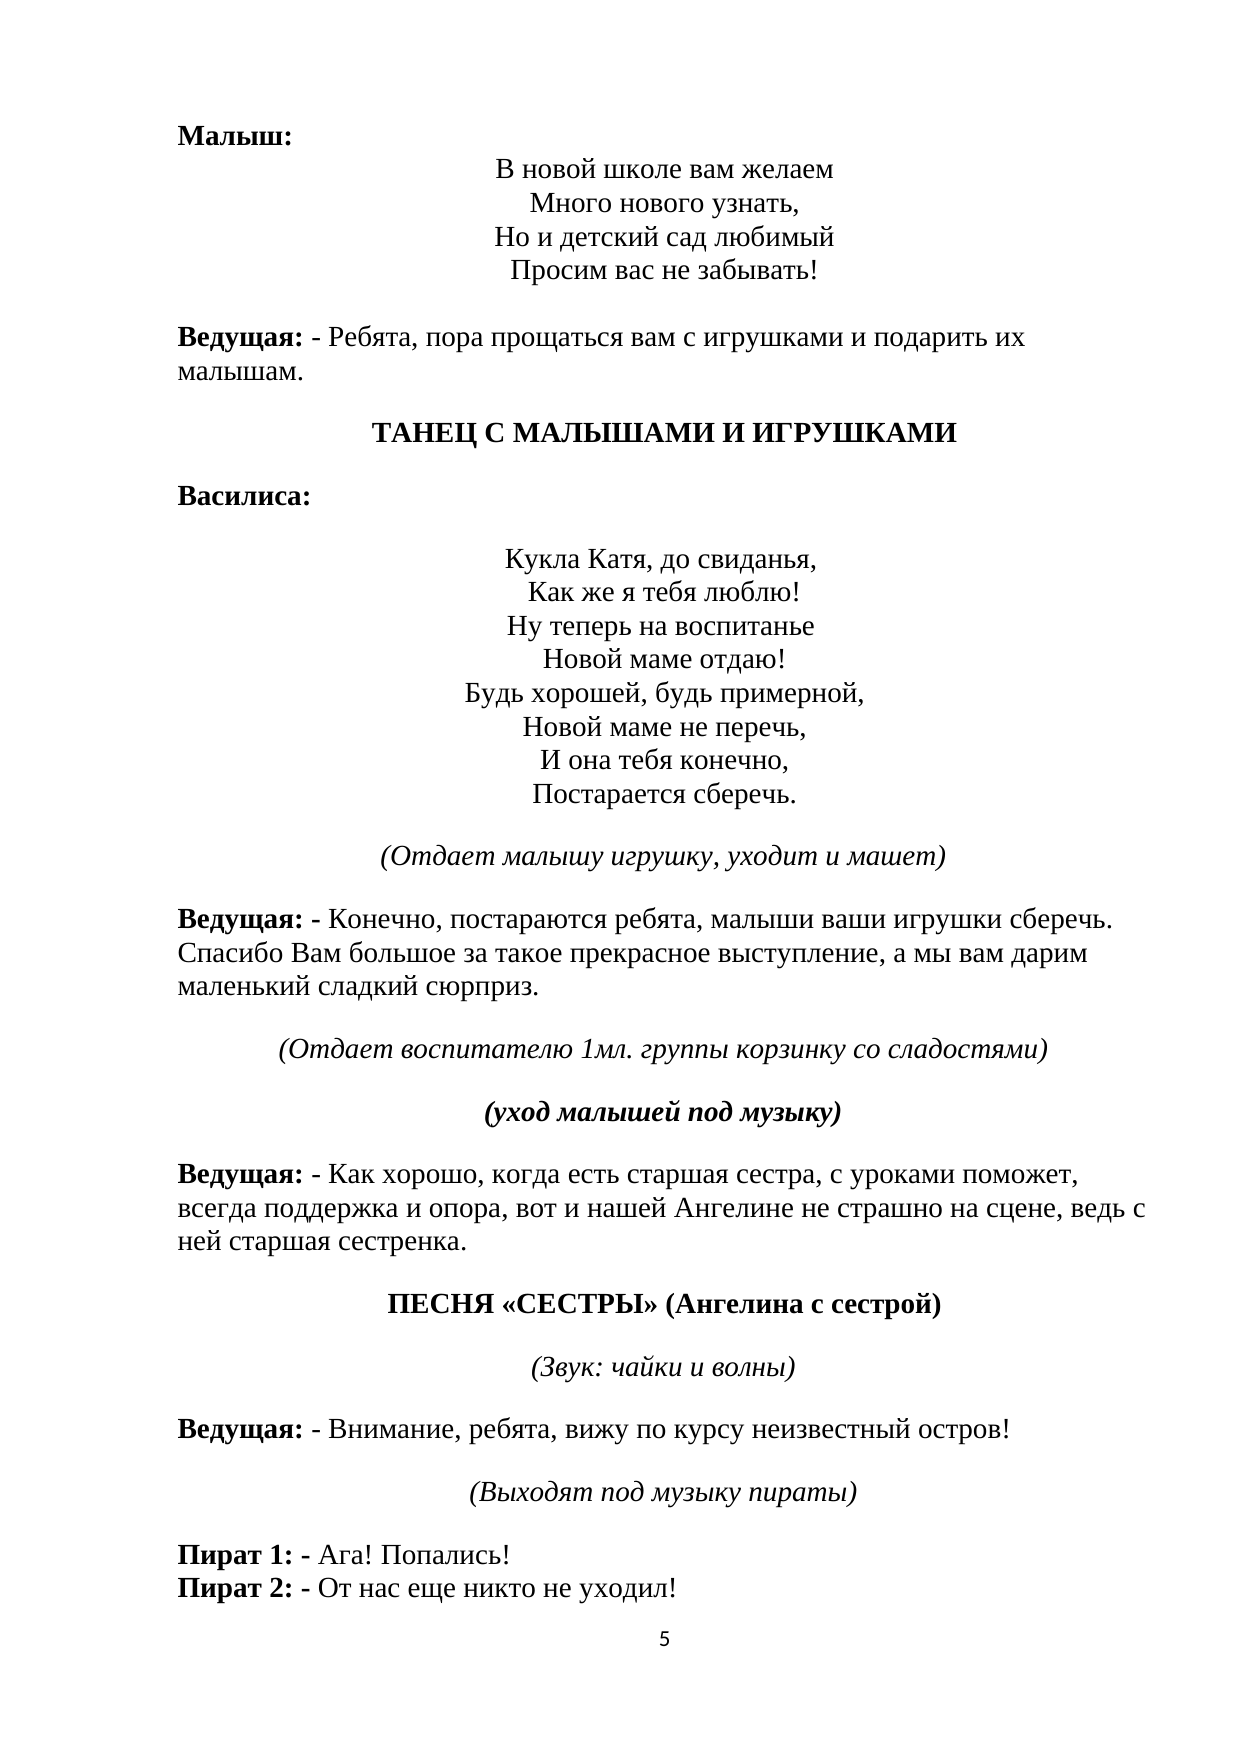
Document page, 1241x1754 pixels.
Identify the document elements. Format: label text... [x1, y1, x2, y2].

text (Выходят под музыку пираты) [177, 1474, 1152, 1508]
text Малыш: [177, 118, 1152, 152]
text В новой школе вам желаем [177, 152, 1152, 185]
text ТАНЕЦ С МАЛЫШАМИ И ИГРУШКАМИ [177, 416, 1152, 449]
text (Отдает малышу игрушку, уходит и машет) [177, 838, 1152, 872]
text Кукла Катя, до свиданья, Как же я тебя люблю! Ну теперь на воспитанье Новой маме отдаю! Будь хорошей, будь примерной, Новой маме не перечь, И она тебя конечно, Постарается сберечь. [177, 541, 1152, 809]
text ПЕСНЯ «СЕСТРЫ» (Ангелина с сестрой) [177, 1286, 1152, 1320]
text Но и детский сад любимый [177, 219, 1152, 252]
text (Звук: чайки и волны) [177, 1349, 1152, 1382]
text Василиса: [177, 478, 1152, 512]
text Пират 1: - Ага! Попались! Пират 2: - От нас еще никто не уходил! [177, 1537, 1152, 1604]
text (Отдает воспитателю 1мл. группы корзинку со сладостями) [177, 1031, 1152, 1064]
text Ведущая: - Конечно, постараются ребята, малыши ваши игрушки сберечь. Спасибо Вам большое за такое прекрасное выступление, а мы вам дарим маленький сладкий сюрприз. [177, 901, 1152, 1002]
text Ведущая: - Как хорошо, когда есть старшая сестра, с уроками поможет, всегда поддержка и опора, вот и нашей Ангелине не страшно на сцене, ведь с ней старшая сестренка. [177, 1156, 1152, 1257]
text Много нового узнать, [177, 185, 1152, 219]
text Ведущая: - Ребята, пора прощаться вам с игрушками и подарить их малышам. [177, 319, 1152, 386]
text Ведущая: - Внимание, ребята, вижу по курсу неизвестный остров! [177, 1412, 1152, 1445]
text (уход малышей под музыку) [177, 1094, 1152, 1127]
text Просим вас не забывать! [177, 252, 1152, 286]
